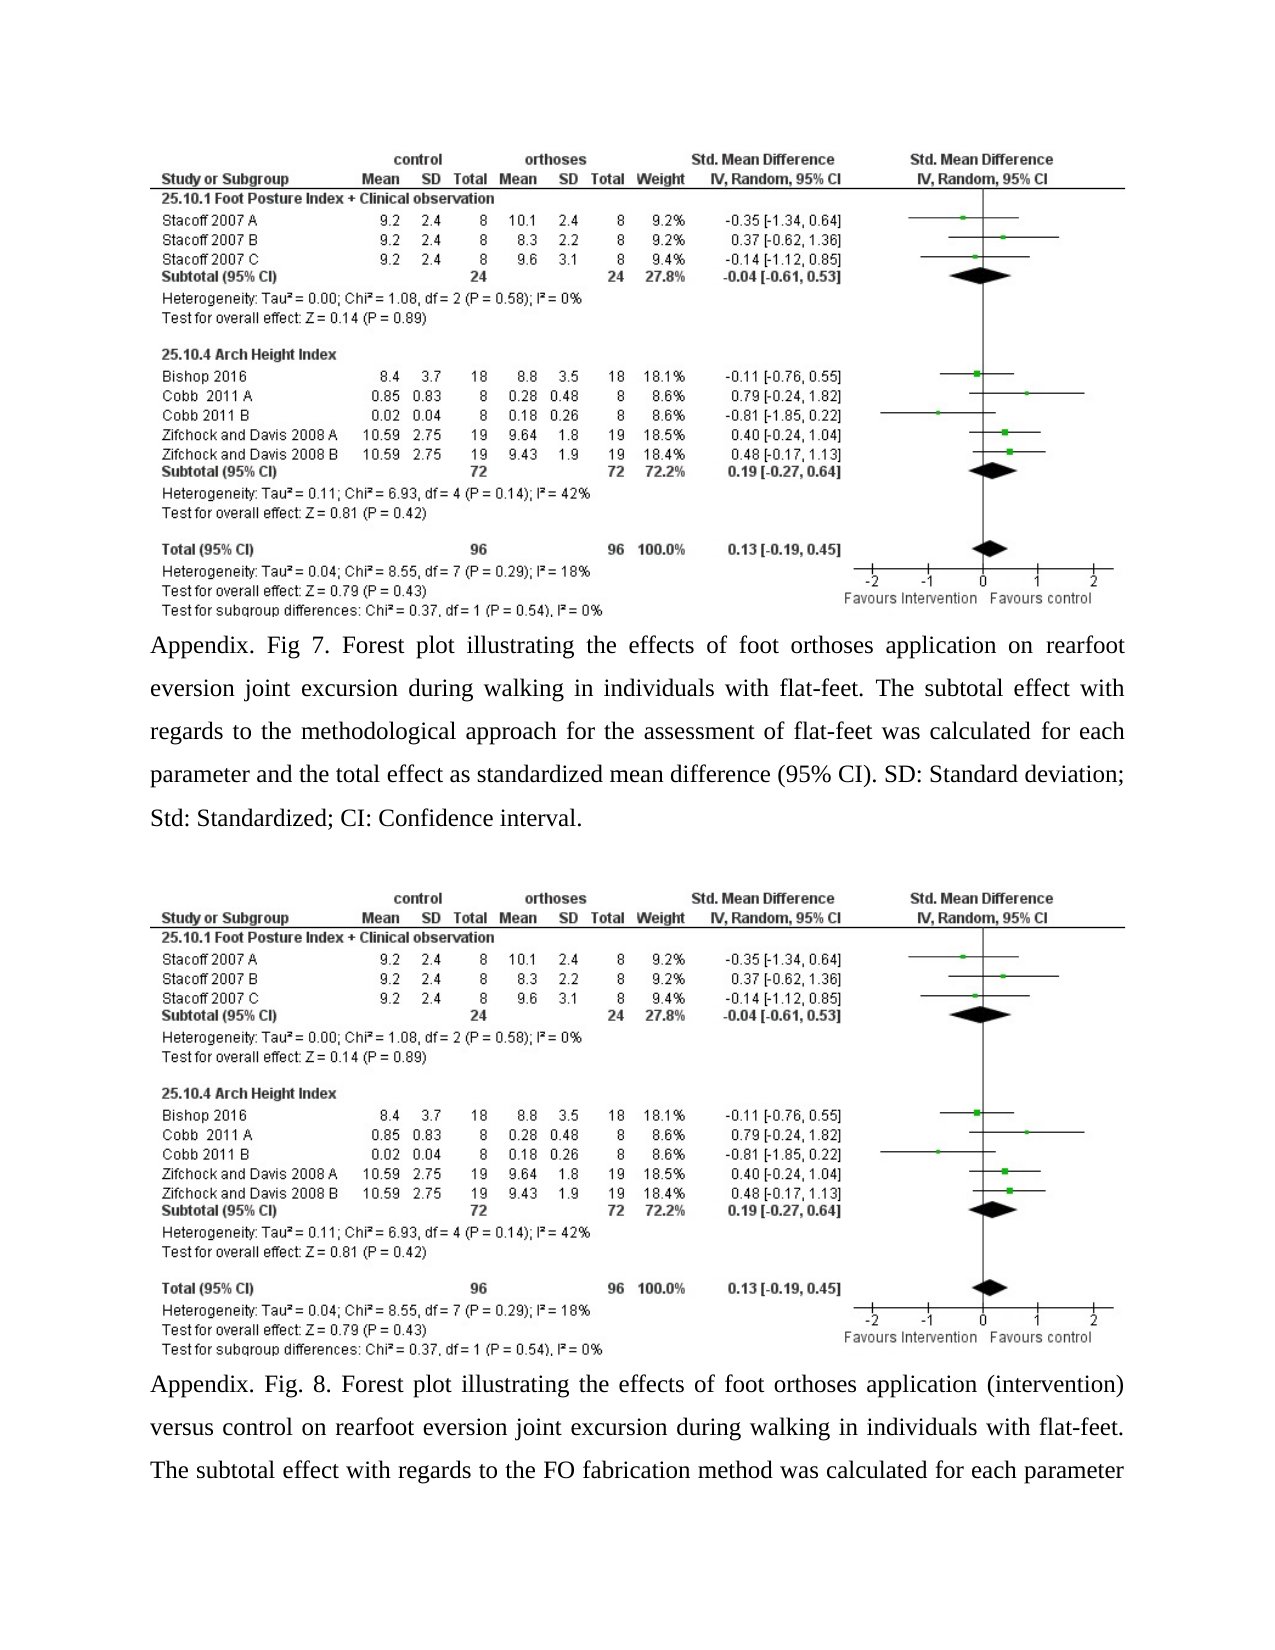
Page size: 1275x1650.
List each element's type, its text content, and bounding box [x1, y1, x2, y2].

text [150, 1398, 1125, 1455]
text Appendix. Fig 7. Forest plot illustrating the effects of foot orthoses application on rearfoot eversion joint excursion during walking in individuals with flat-feet. The subtotal effect with regards to the methodological approach for the assessment of flat-feet was calculated for each parameter and the total effect as standardized mean difference (95% CI). SD: Standard deviation; Std: Standardized; CI: Confidence interval. [150, 630, 1125, 831]
picture [150, 888, 1125, 1356]
picture [150, 150, 1125, 617]
